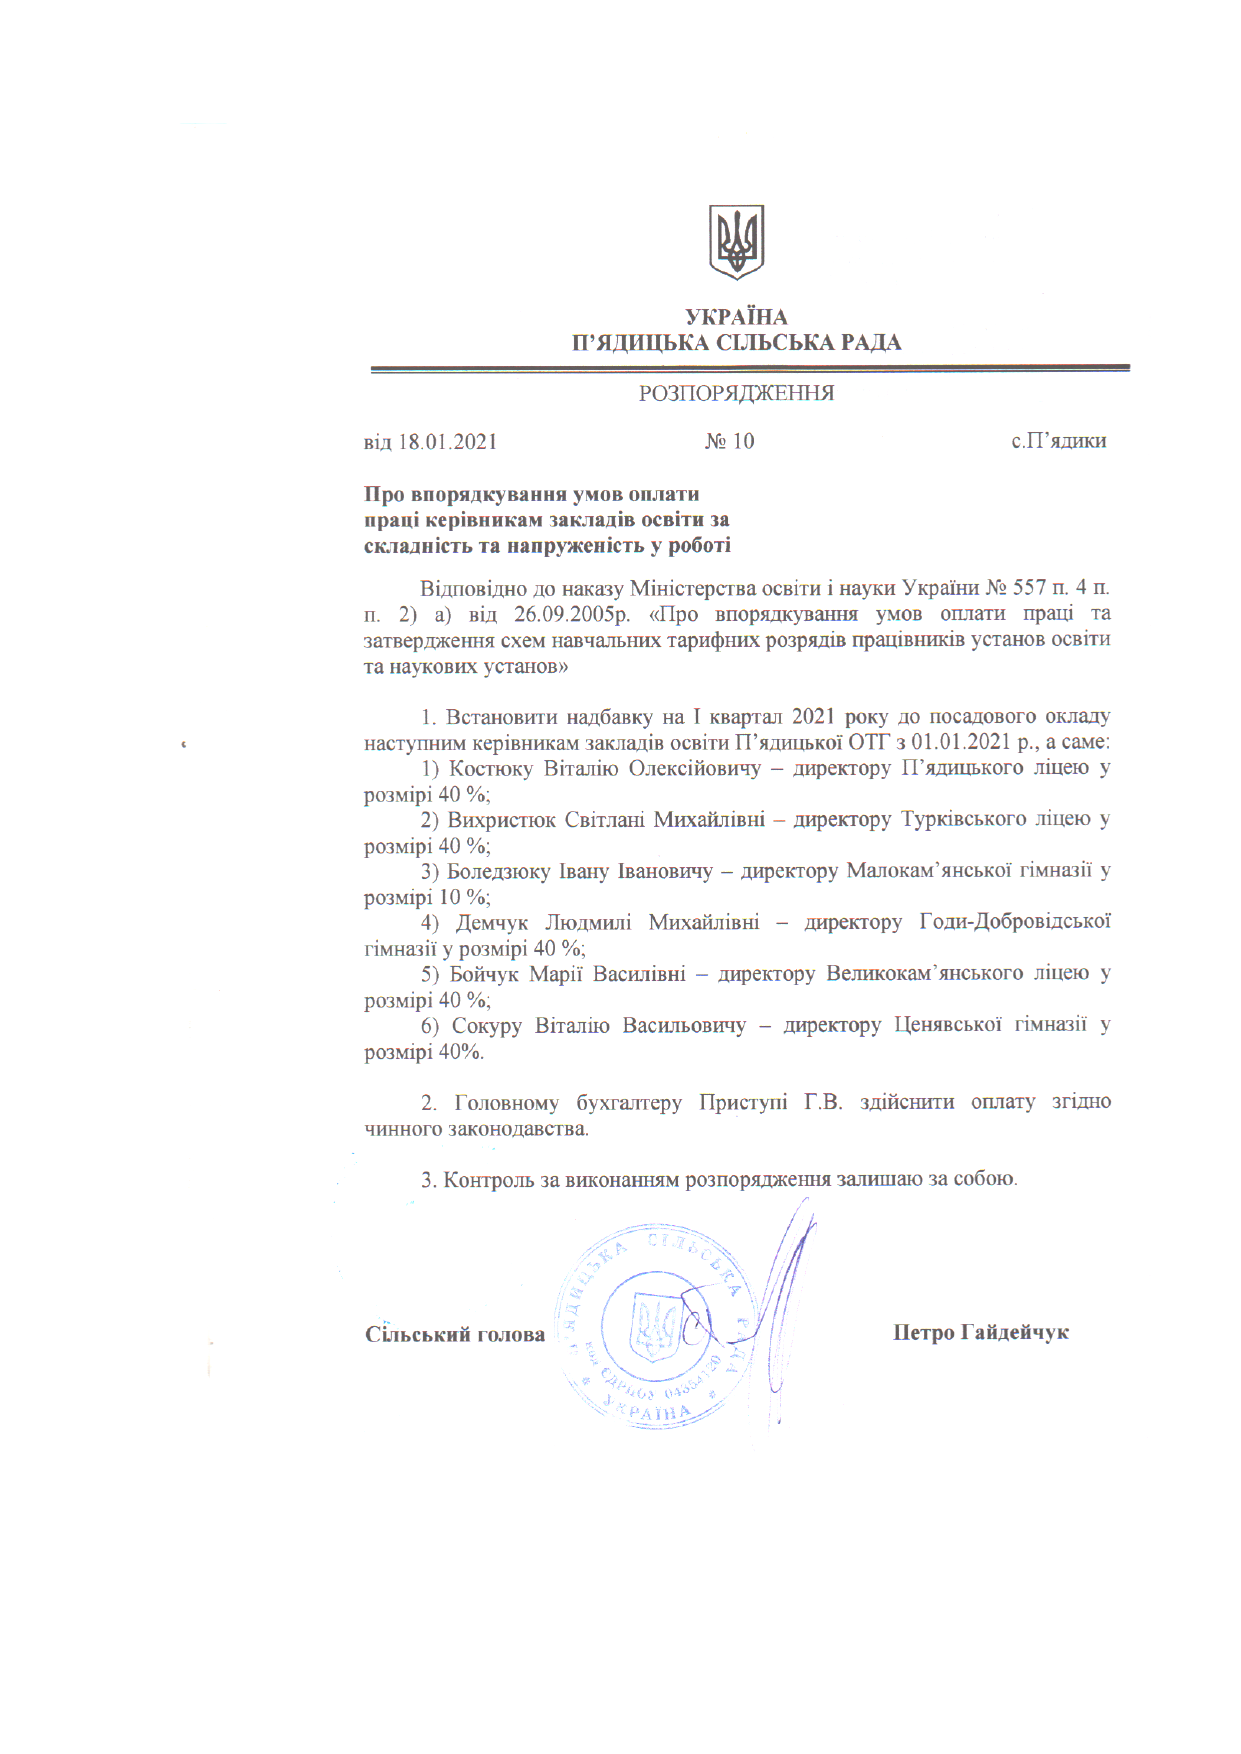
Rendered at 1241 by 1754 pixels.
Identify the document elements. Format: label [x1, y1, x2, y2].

picture [177, 118, 1151, 1459]
